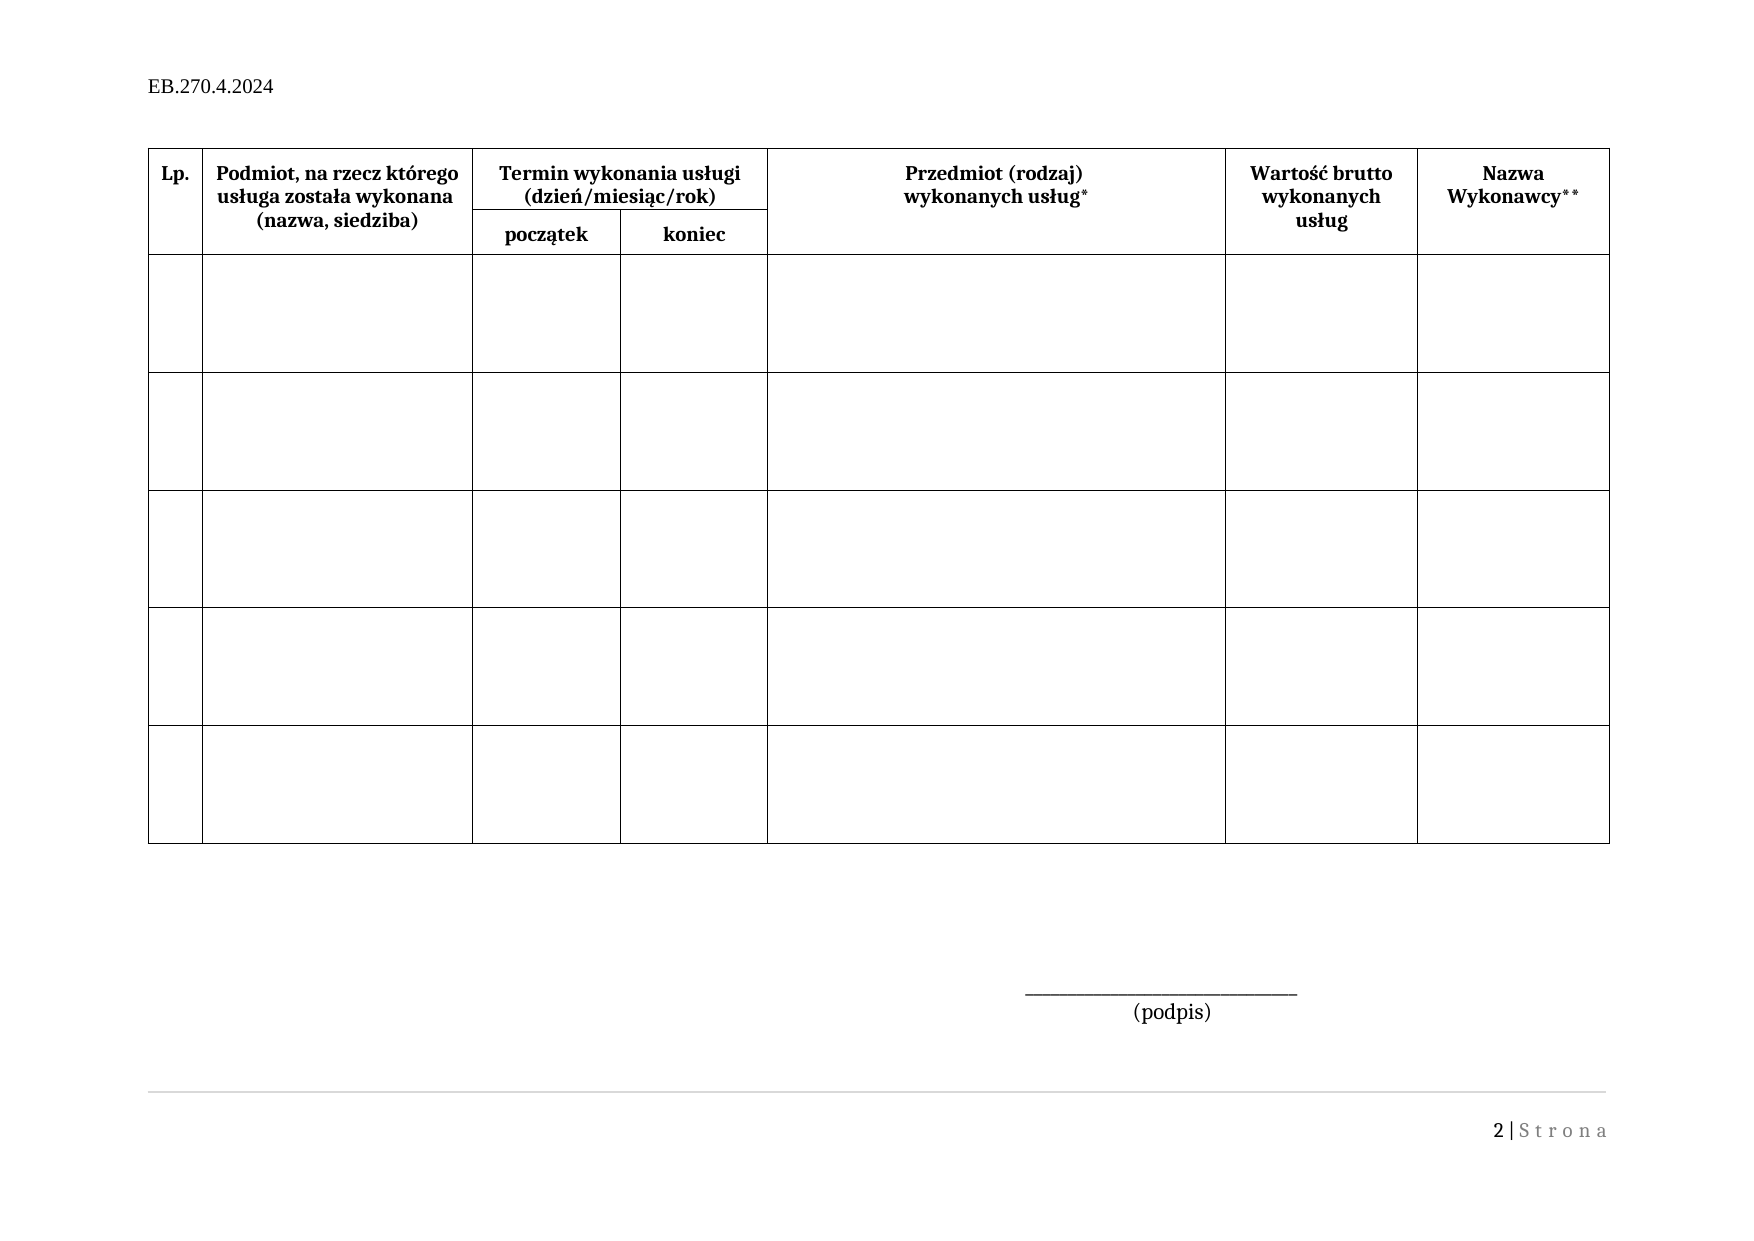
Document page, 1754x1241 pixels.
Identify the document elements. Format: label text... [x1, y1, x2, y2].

table_cell [1418, 726, 1609, 842]
table_cell [621, 608, 767, 725]
table_header Lp. [149, 149, 202, 254]
table_cell [203, 608, 472, 725]
table_cell [621, 255, 767, 372]
table_cell [473, 255, 620, 372]
table_cell [203, 373, 472, 489]
table_cell [473, 608, 620, 725]
table_header Przedmiot (rodzaj) wykonanych usług* [768, 149, 1225, 254]
table_cell [768, 491, 1225, 607]
table_cell [1418, 255, 1609, 372]
table_cell [473, 491, 620, 607]
table_cell koniec [621, 210, 767, 254]
table_cell [1226, 255, 1417, 372]
table_cell [1226, 373, 1417, 489]
table_cell [149, 255, 202, 372]
text ________________________________ (podpis) [738, 972, 1606, 1025]
table_cell [1226, 491, 1417, 607]
table_cell [149, 608, 202, 725]
table_cell [621, 491, 767, 607]
table_cell [768, 373, 1225, 489]
table_cell [768, 726, 1225, 842]
table_cell [1226, 726, 1417, 842]
table_cell [1226, 608, 1417, 725]
table_header Wartość brutto wykonanych usług [1226, 149, 1417, 254]
table_cell [1418, 373, 1609, 489]
table_cell [149, 491, 202, 607]
table_cell [203, 255, 472, 372]
table_header Nazwa Wykonawcy** [1418, 149, 1609, 254]
table_cell [768, 608, 1225, 725]
table_cell [1418, 491, 1609, 607]
table_cell [203, 491, 472, 607]
table_cell [768, 255, 1225, 372]
table_cell [149, 726, 202, 842]
table_cell [621, 726, 767, 842]
table_header Podmiot, na rzecz którego usługa została wykonana (nazwa, siedziba) [203, 149, 472, 254]
table_cell [621, 373, 767, 489]
table_cell początek [473, 210, 620, 254]
table_cell [473, 726, 620, 842]
table_header Termin wykonania usługi (dzień/miesiąc/rok) [473, 149, 767, 209]
table_cell [203, 726, 472, 842]
table_cell [1418, 608, 1609, 725]
table_cell [473, 373, 620, 489]
table_cell [149, 373, 202, 489]
